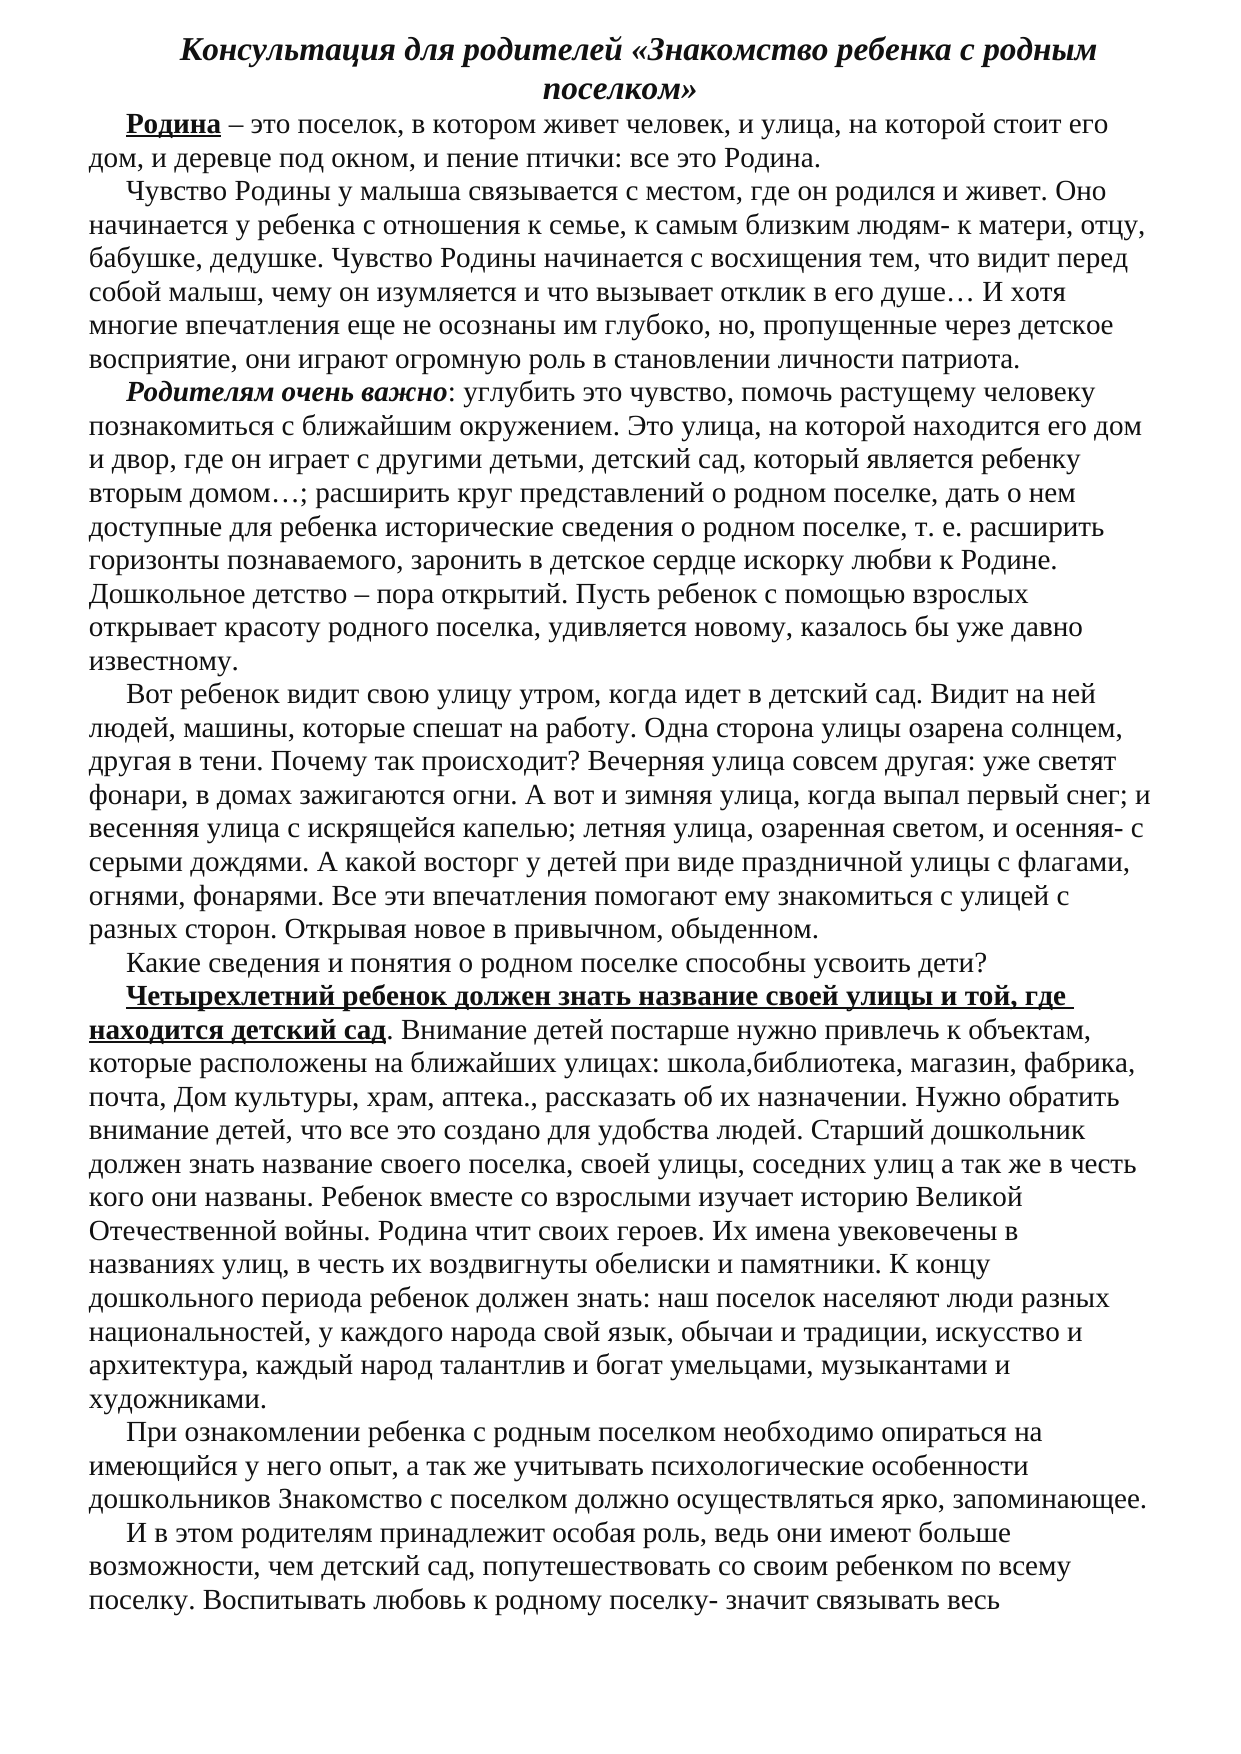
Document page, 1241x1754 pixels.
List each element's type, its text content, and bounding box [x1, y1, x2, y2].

text При ознакомлении ребенка с родным поселком необходимо опираться на имеющийся у него опыт, а так же учитывать психологические особенности дошкольников Знакомство с поселком должно осуществляться ярко, запоминающее. [89, 1414, 1152, 1515]
text Консультация для родителей «Знакомство ребенка с родным поселком» [89, 29, 1152, 106]
text Вот ребенок видит свою улицу утром, когда идет в детский сад. Видит на ней людей, машины, которые спешат на работу. Одна сторона улицы озарена солнцем, другая в тени. Почему так происходит? Вечерняя улица совсем другая: уже светят фонари, в домах зажигаются огни. А вот и зимняя улица, когда выпал первый снег; и весенняя улица с искрящейся капелью; летняя улица, озаренная светом, и осенняя- с серыми дождями. А какой восторг у детей при виде праздничной улицы с флагами, огнями, фонарями. Все эти впечатления помогают ему знакомиться с улицей с разных сторон. Открывая новое в привычном, обыденном. [89, 676, 1152, 945]
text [89, 1515, 1152, 1616]
text Какие сведения и понятия о родном поселке способны усвоить дети? [89, 945, 1152, 978]
text Чувство Родины у малыша связывается с местом, где он родился и живет. Оно начинается у ребенка с отношения к семье, к самым близким людям- к матери, отцу, бабушке, дедушке. Чувство Родины начинается с восхищения тем, что видит перед собой малыш, чему он изумляется и что вызывает отклик в его душе… И хотя многие впечатления еще не осознаны им глубоко, но, пропущенные через детское восприятие, они играют огромную роль в становлении личности патриота. [89, 173, 1152, 374]
text Родителям очень важно: углубить это чувство, помочь растущему человеку познакомиться с ближайшим окружением. Это улица, на которой находится его дом и двор, где он играет с другими детьми, детский сад, который является ребенку вторым домом…; расширить круг представлений о родном поселке, дать о нем доступные для ребенка исторические сведения о родном поселке, т. е. расширить горизонты познаваемого, заронить в детское сердце искорку любви к Родине. Дошкольное детство – пора открытий. Пусть ребенок с помощью взрослых открывает красоту родного поселка, удивляется новому, казалось бы уже давно известному. [89, 374, 1152, 676]
text Родина – это поселок, в котором живет человек, и улица, на которой стоит его дом, и деревце под окном, и пение птички: все это Родина. [89, 106, 1152, 173]
text Четырехлетний ребенок должен знать название своей улицы и той, где находится детский сад. Внимание детей постарше нужно привлечь к объектам, которые расположены на ближайших улицах: школа,библиотека, магазин, фабрика, почта, Дом культуры, храм, аптека., рассказать об их назначении. Нужно обратить внимание детей, что все это создано для удобства людей. Старший дошкольник должен знать название своего поселка, своей улицы, соседних улиц а так же в честь кого они названы. Ребенок вместе со взрослыми изучает историю Великой Отечественной войны. Родина чтит своих героев. Их имена увековечены в названиях улиц, в честь их воздвигнуты обелиски и памятники. К концу дошкольного периода ребенок должен знать: наш поселок населяют люди разных национальностей, у каждого народа свой язык, обычаи и традиции, искусство и архитектура, каждый народ талантлив и богат умельцами, музыкантами и художниками. [89, 978, 1152, 1414]
